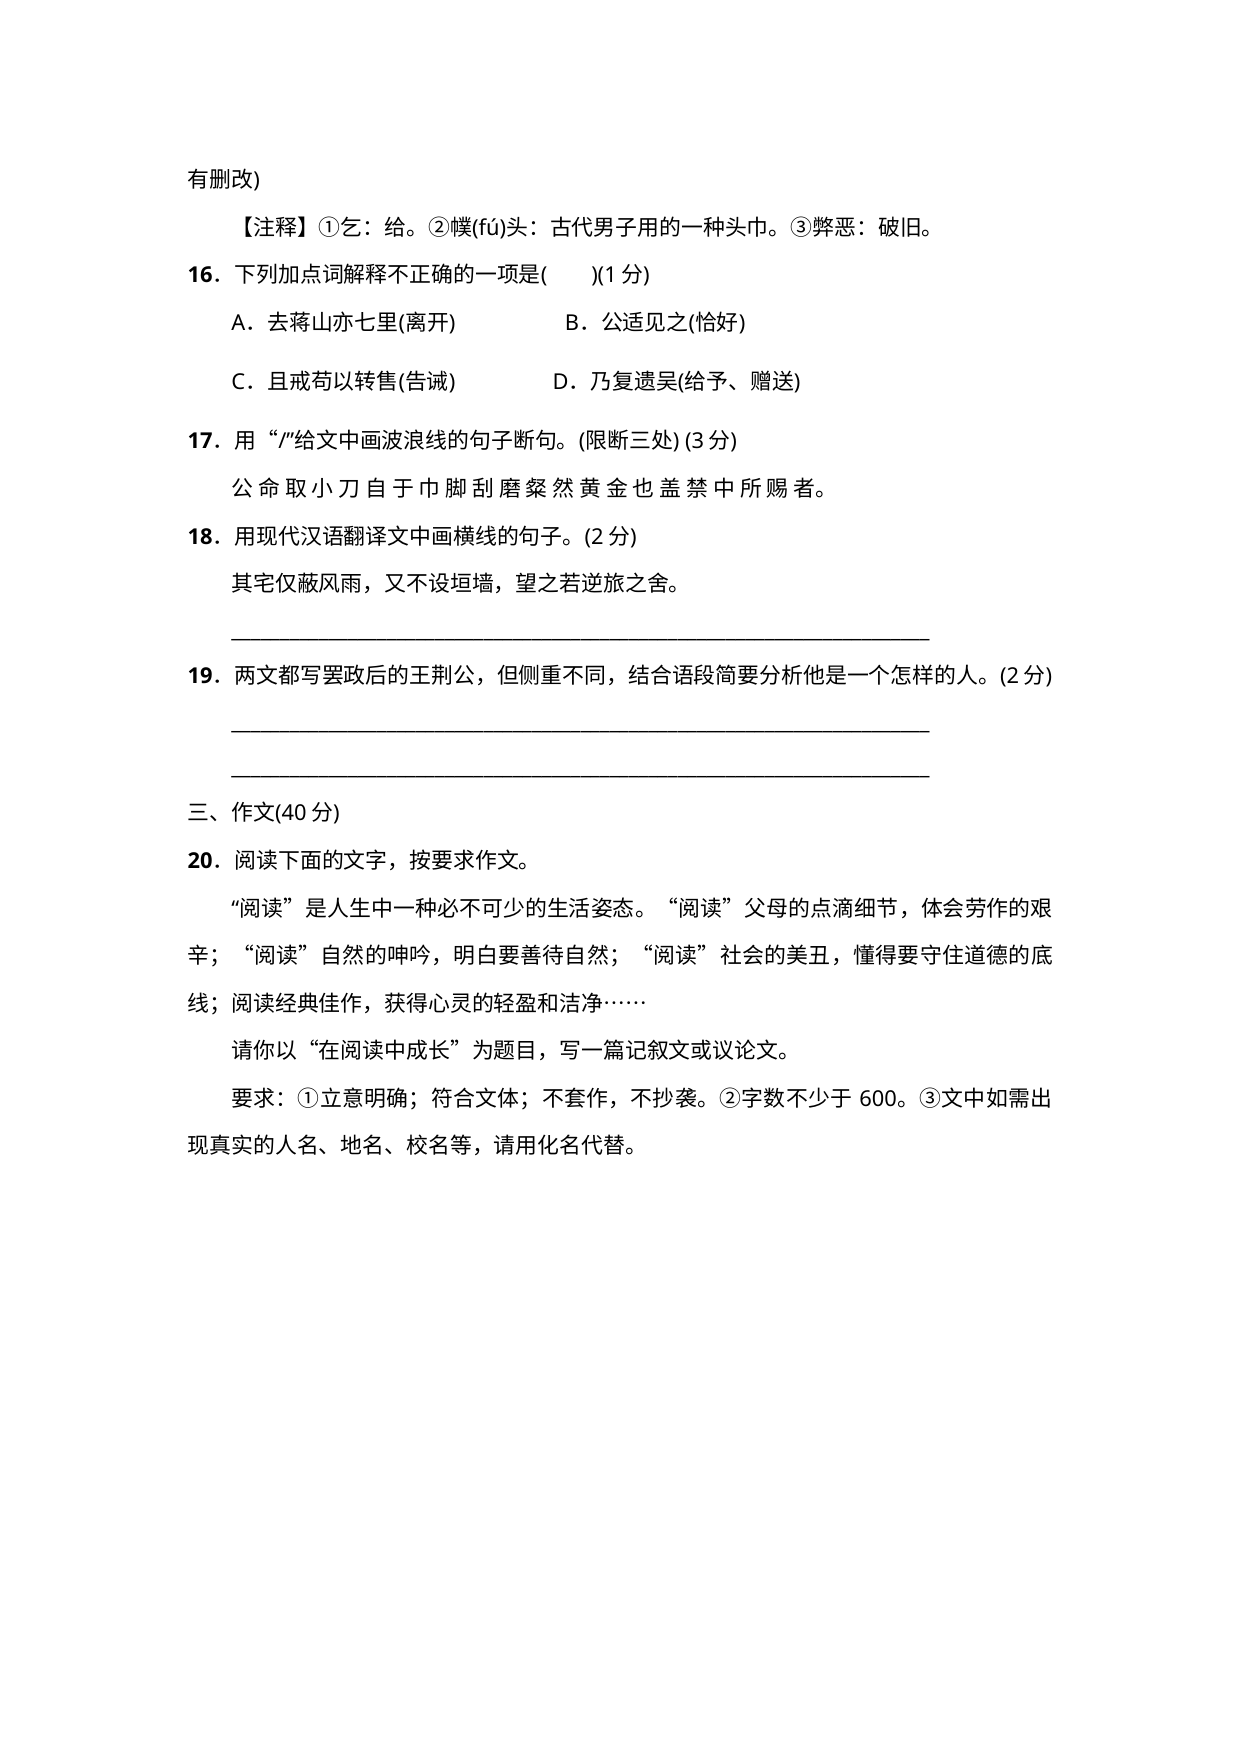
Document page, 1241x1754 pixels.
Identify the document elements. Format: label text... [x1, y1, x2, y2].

text 17．用“/”给文中画波浪线的句子断句。(限断三处) (3分) [187, 423, 1053, 455]
text 三、作文(40分) [187, 795, 1053, 827]
text ________________________________________________________________________ [187, 614, 1053, 643]
text 【注释】①乞：给。②幞(fú)头：古代男子用的一种头巾。③弊恶：破旧。 [187, 209, 1053, 241]
text 19．两文都写罢政后的王荆公，但侧重不同，结合语段简要分析他是一个怎样的人。(2分) [187, 658, 1053, 690]
text 其宅仅蔽风雨，又不设垣墙，望之若逆旅之舍。 [187, 566, 1053, 598]
text 公 命 取 小 刀 自 于 巾 脚 刮 磨 粲 然 黄 金 也 盖 禁 中 所 赐 者。 [187, 471, 1053, 503]
text 要求：①立意明确；符合文体；不套作，不抄袭。②字数不少于600。③文中如需出现真实的人名、地名、校名等，请用化名代替。 [187, 1081, 1053, 1160]
text A．去蒋山亦七里(离开) B．公适见之(恰好) [187, 305, 1053, 344]
text C．且戒苟以转售(告诫) D．乃复遗吴(给予、赠送) [187, 364, 1053, 404]
text 16．下列加点词解释不正确的一项是( )(1分) [187, 257, 1053, 289]
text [187, 162, 1053, 194]
text ________________________________________________________________________ [187, 706, 1053, 736]
text “阅读”是人生中一种必不可少的生活姿态。“阅读”父母的点滴细节，体会劳作的艰辛；“阅读”自然的呻吟，明白要善待自然；“阅读”社会的美丑，懂得要守住道德的底线；阅读经典佳作，获得心灵的轻盈和洁净…… [187, 891, 1053, 1017]
text 18．用现代汉语翻译文中画横线的句子。(2分) [187, 519, 1053, 550]
text 20．阅读下面的文字，按要求作文。 [187, 843, 1053, 875]
text 请你以“在阅读中成长”为题目，写一篇记叙文或议论文。 [187, 1033, 1053, 1065]
text ________________________________________________________________________ [187, 751, 1053, 781]
